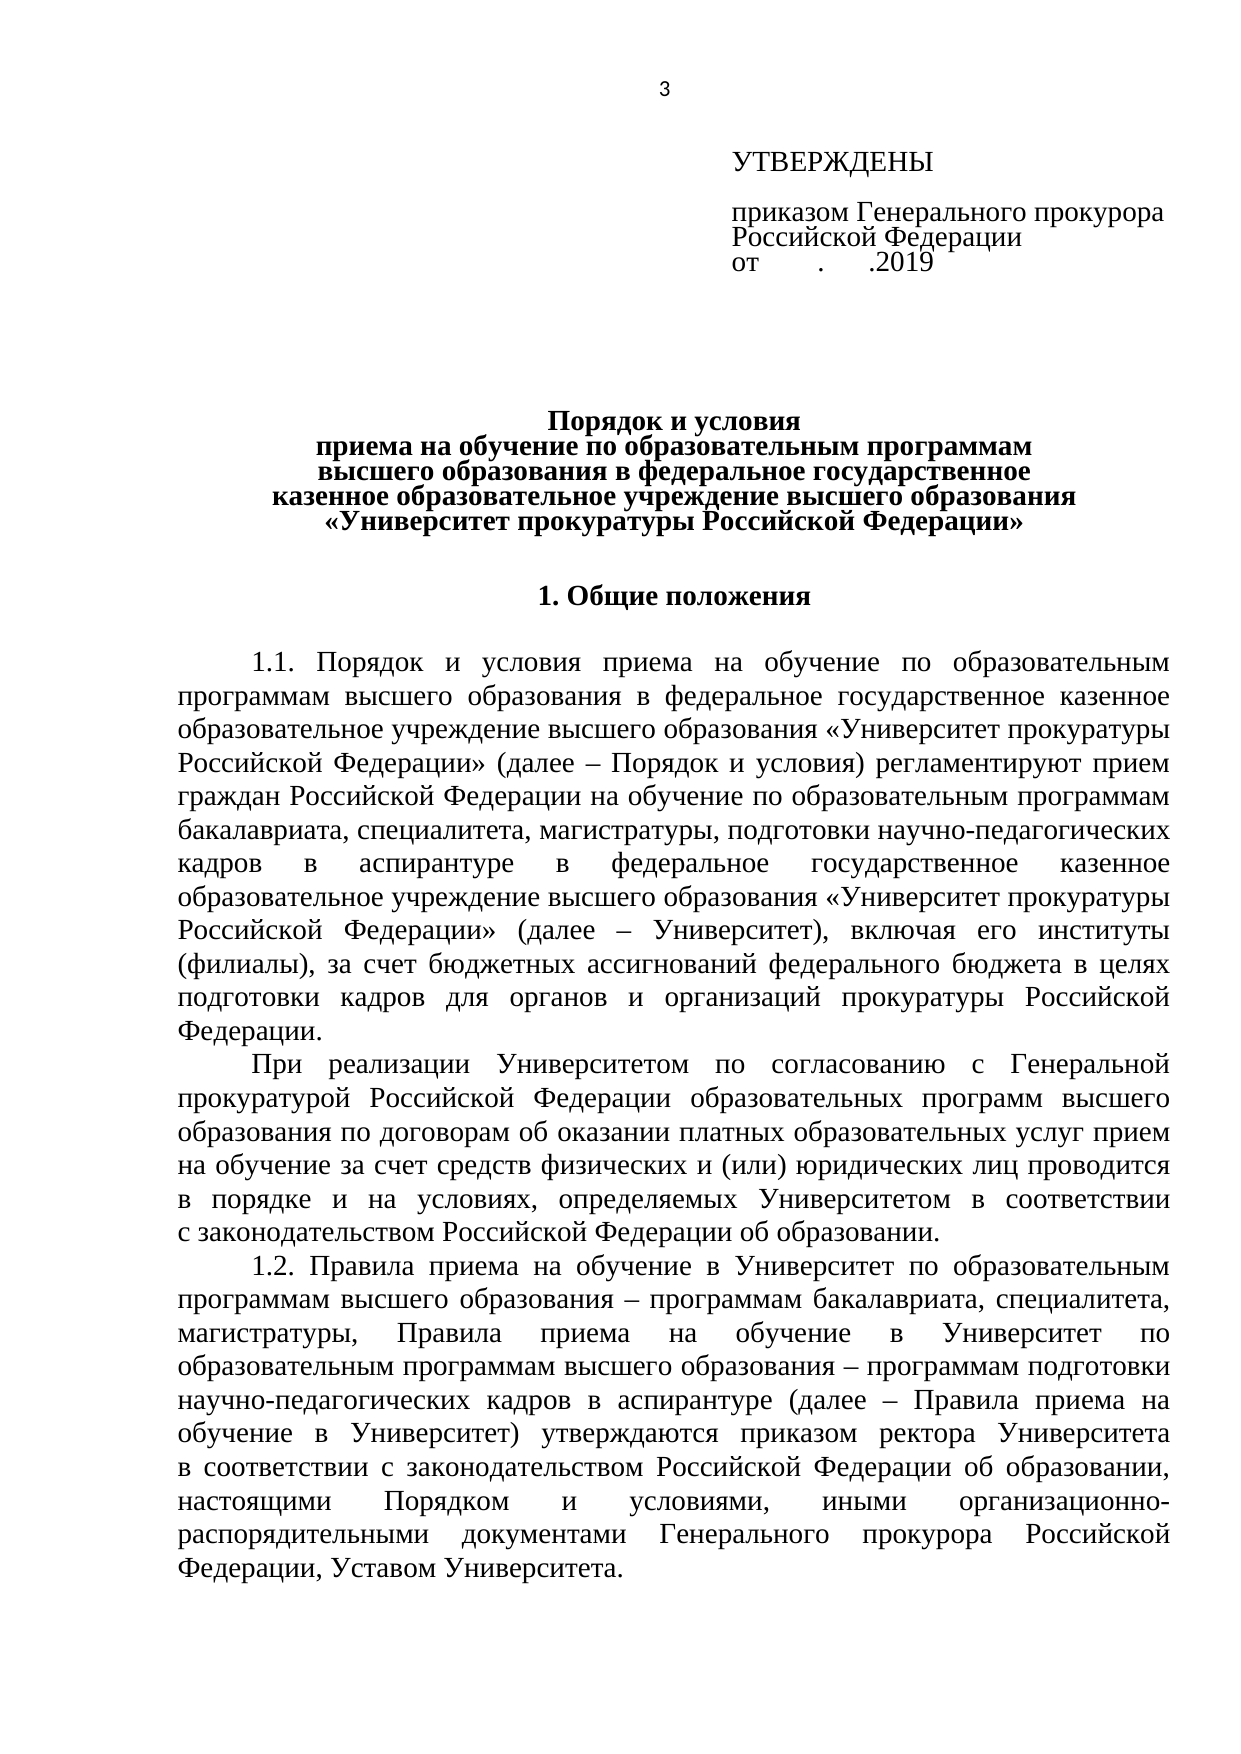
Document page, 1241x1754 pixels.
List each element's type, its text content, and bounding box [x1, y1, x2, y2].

text от . .2019 [177, 251, 1171, 276]
text 1.2. Правила приема на обучение в Университет по образовательным программам высшего образования – программам бакалавриата, специалитета, магистратуры, Правила приема на обучение в Университет по образовательным программам высшего образования – программам подготовки научно-педагогических кадров в аспирантуре (далее – Правила приема на обучение в Университет) утверждаются приказом ректора Университета в соответствии с законодательством Российской Федерации об образовании, настоящими Порядком и условиями, иными организационно-распорядительными документами Генерального прокурора Российской Федерации, Уставом Университета. [177, 1248, 1171, 1583]
text 1.1. Порядок и условия приема на обучение по образовательным программам высшего образования в федеральное государственное казенное образовательное учреждение высшего образования «Университет прокуратуры Российской Федерации» (далее – Порядок и условия) регламентируют прием граждан Российской Федерации на обучение по образовательным программам бакалавриата, специалитета, магистратуры, подготовки научно-педагогических кадров в аспирантуре в федеральное государственное казенное образовательное учреждение высшего образования «Университет прокуратуры Российской Федерации» (далее – Университет), включая его институты (филиалы), за счет бюджетных ассигнований федерального бюджета в целях подготовки кадров для органов и организаций прокуратуры Российской Федерации. [177, 644, 1171, 1047]
title «Университет прокуратуры Российской Федерации» [177, 511, 1171, 536]
title казенное образовательное учреждение высшего образования [177, 486, 1171, 511]
text 1. Общие положения [177, 586, 1171, 611]
title Порядок и условия [177, 411, 1171, 436]
text Российской Федерации [177, 226, 1171, 251]
title высшего образования в федеральное государственное [650, 461, 1171, 486]
text При реализации Университетом по согласованию с Генеральной прокуратурой Российской Федерации образовательных программ высшего образования по договорам об оказании платных образовательных услуг прием на обучение за счет средств физических и (или) юридических лиц проводится в порядке и на условиях, определяемых Университетом в соответствии с законодательством Российской Федерации об образовании. [177, 1047, 1171, 1248]
title приема на обучение по образовательным программам [177, 436, 1171, 461]
title высшего образования в федеральное государственное [177, 461, 646, 486]
text УТВЕРЖДЕНЫ [177, 151, 1171, 176]
text приказом Генерального прокурора [177, 201, 1171, 226]
